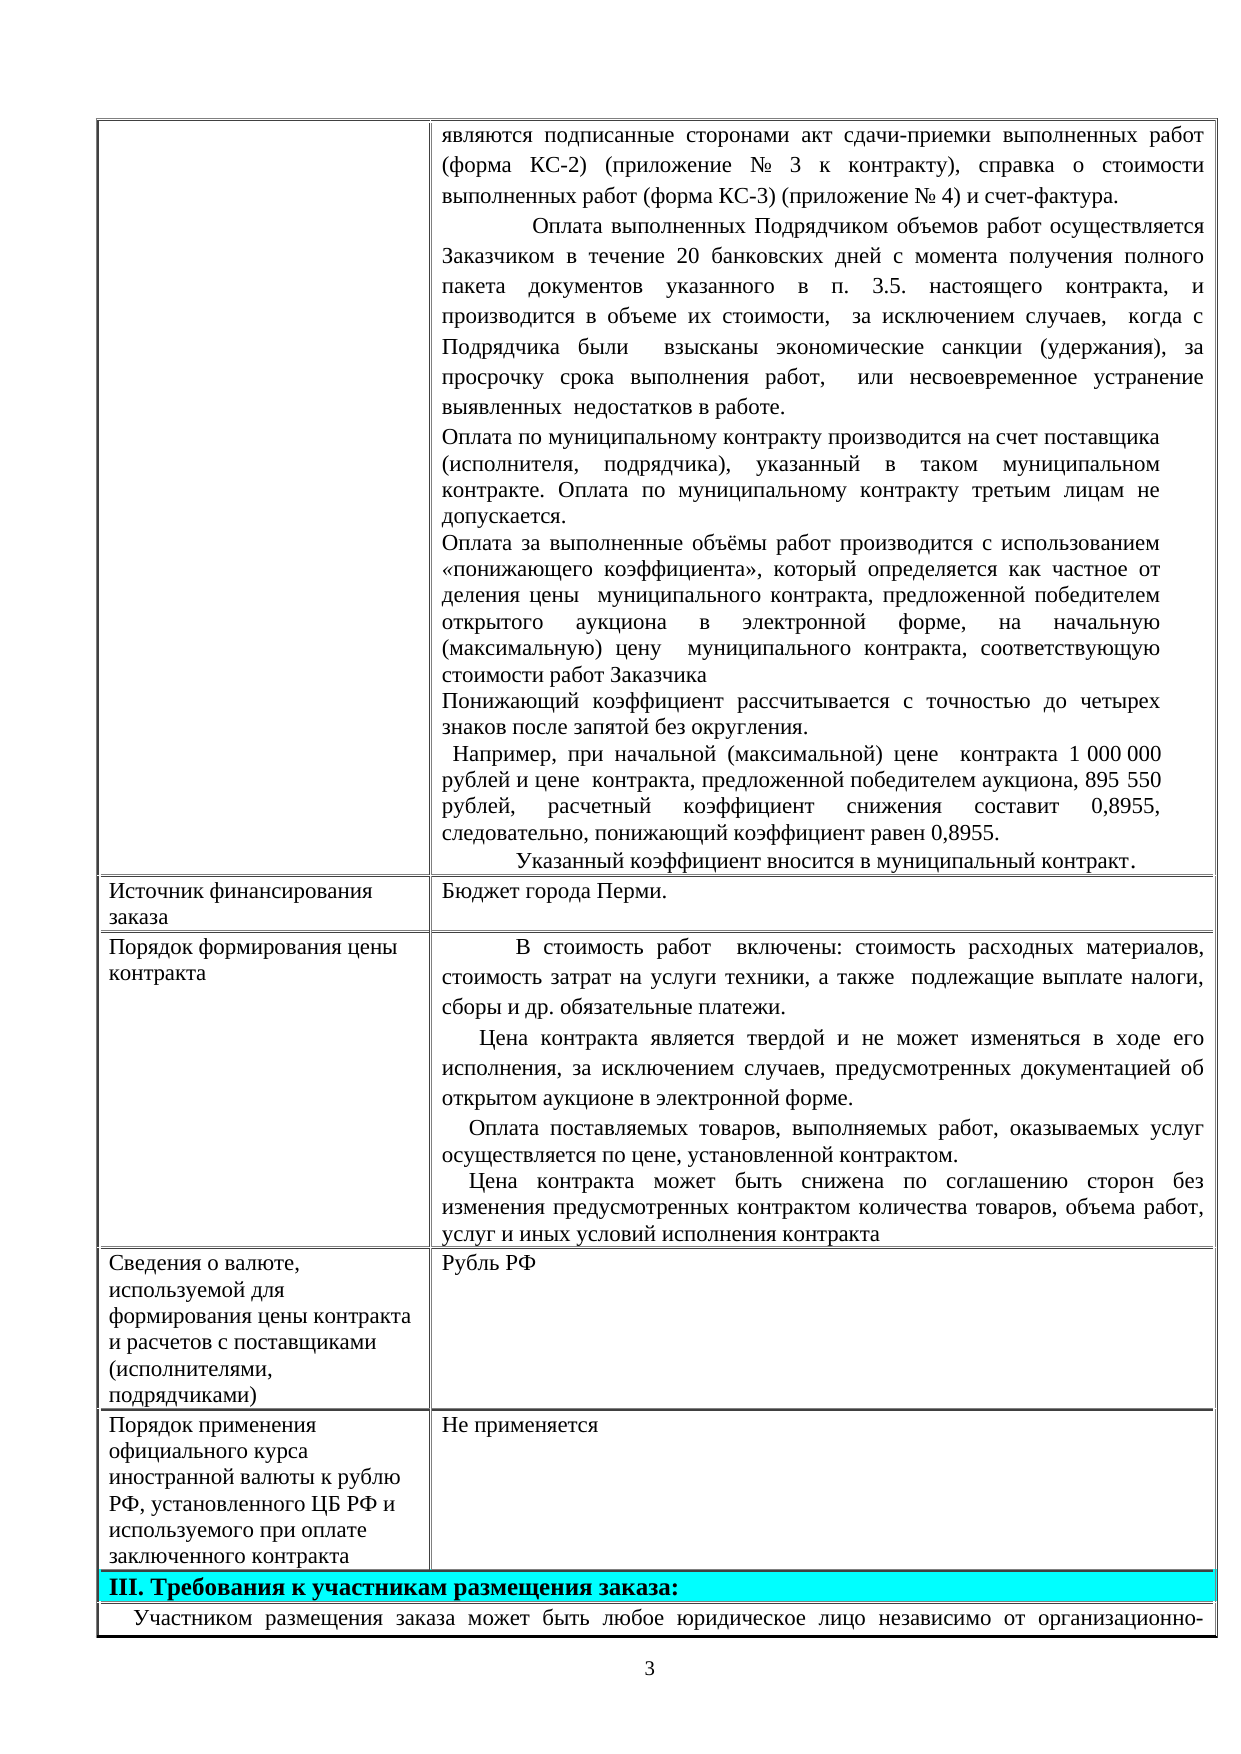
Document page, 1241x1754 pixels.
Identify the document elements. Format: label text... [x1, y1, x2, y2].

table_cell Источник финансирования заказа [99, 874, 429, 930]
table_cell Бюджет города Перми. [432, 874, 1215, 930]
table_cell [99, 1601, 1215, 1634]
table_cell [430, 119, 1215, 874]
table_cell III. Требования к участникам размещения заказа: [99, 1569, 1215, 1601]
table_cell Не применяется [432, 1408, 1217, 1569]
table_cell Рубль РФ [432, 1246, 1215, 1407]
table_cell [99, 121, 430, 874]
table_cell Порядок применения официального курса иностранной валюты к рублю РФ, установленного ЦБ РФ и используемого при оплате заключенного контракта [97, 1408, 429, 1569]
table_cell Сведения о валюте, используемой для формирования цены контракта и расчетов с поставщиками (исполнителями, подрядчиками) [99, 1246, 429, 1407]
table_cell Порядок формирования цены контракта [99, 930, 429, 1246]
table_cell В стоимость работ включены: стоимость расходных материалов, стоимость затрат на услуги техники, а также подлежащие выплате налоги, сборы и др. обязательные платежи. Цена контракта является твердой и не может изменяться в ходе его исполнения, за исключением случаев, предусмотренных документацией об открытом аукционе в электронной форме. Оплата поставляемых товаров, выполняемых работ, оказываемых услуг осуществляется по цене, установленной контрактом. Цена контракта может быть снижена по соглашению сторон без изменения предусмотренных контрактом количества товаров, объема работ, услуг и иных условий исполнения контракта [432, 930, 1215, 1246]
